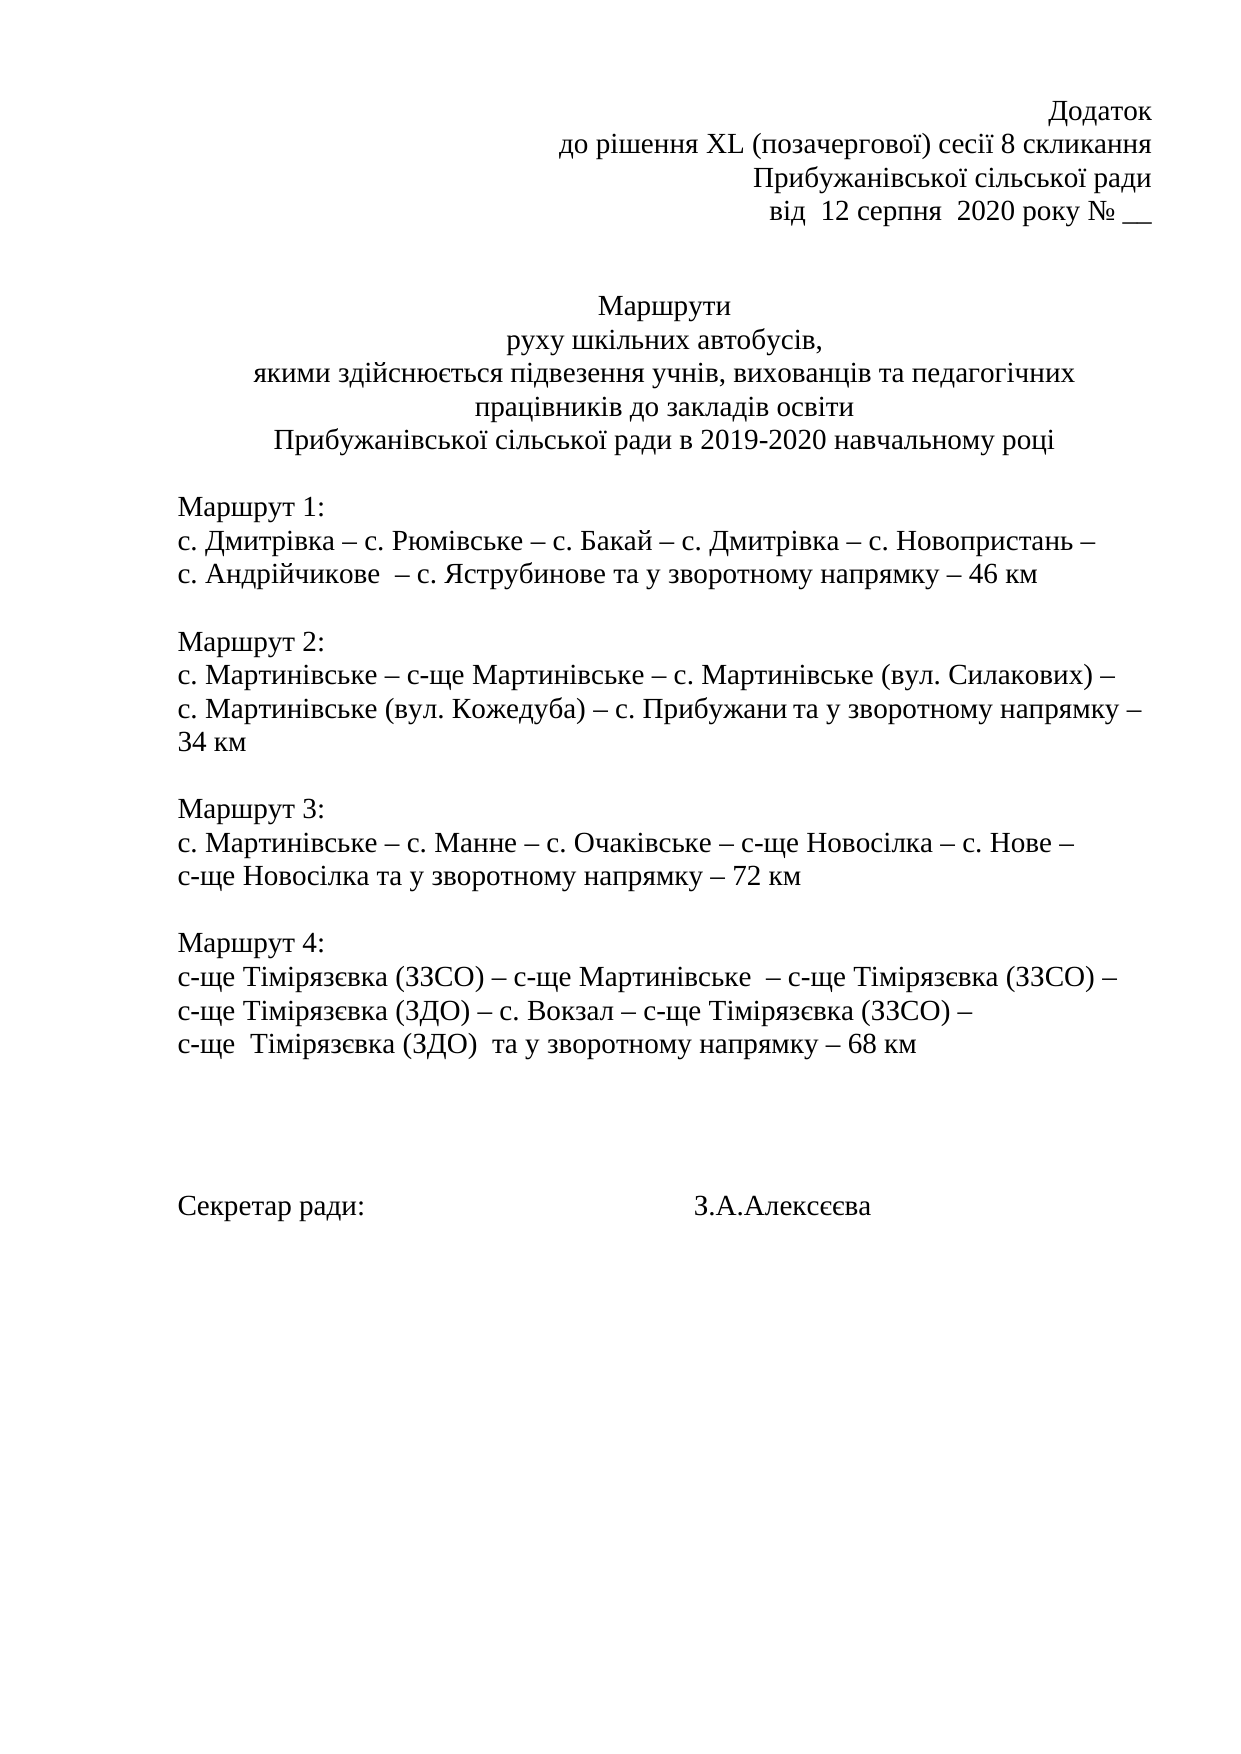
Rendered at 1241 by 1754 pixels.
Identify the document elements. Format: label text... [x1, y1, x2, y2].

text Прибужанівської сільської ради [177, 160, 1152, 193]
text с. Мартинівське (вул. Кожедуба) – с. Прибужани та у зворотному напрямку – 34 км [177, 691, 1152, 758]
text с-ще Тімірязєвка (ЗЗСО) – с-ще Мартинівське – с-ще Тімірязєвка (ЗЗСО) – [177, 959, 1152, 993]
text до рішення ХL (позачергової) сесії 8 скликання [177, 126, 1152, 160]
text Додаток [177, 93, 1152, 126]
text Секретар ради: З.А.Алексєєва [177, 1188, 1152, 1222]
text руху шкільних автобусів, [177, 322, 1152, 355]
text с. Мартинівське – с-ще Мартинівське – с. Мартинівське (вул. Силакових) – [177, 657, 1152, 691]
text Маршрут 3: [177, 791, 1152, 825]
text с. Мартинівське – с. Манне – с. Очаківське – с-ще Новосілка – с. Нове – [177, 825, 1152, 858]
text якими здійснюється підвезення учнів, вихованців та педагогічних працівників до закладів освіти [177, 355, 1152, 422]
text Маршрут 4: [177, 926, 1152, 959]
text Маршрути [177, 288, 1152, 322]
text Маршрут 1: [177, 489, 1152, 523]
text від 12 серпня 2020 року № __ [177, 193, 1152, 227]
text с. Дмитрівка – с. Рюмівське – с. Бакай – с. Дмитрівка – с. Новопристань – с. Андрійчикове – с. Яструбинове та у зворотному напрямку – 46 км [177, 523, 1152, 590]
text с-ще Новосілка та у зворотному напрямку – 72 км [177, 858, 1152, 892]
text Маршрут 2: [177, 624, 1152, 657]
text с-ще Тімірязєвка (ЗДО) – с. Вокзал – с-ще Тімірязєвка (ЗЗСО) – с-ще Тімірязєвка (ЗДО) та у зворотному напрямку – 68 км [177, 993, 1152, 1060]
text Прибужанівської сільської ради в 2019-2020 навчальному році [177, 422, 1152, 456]
